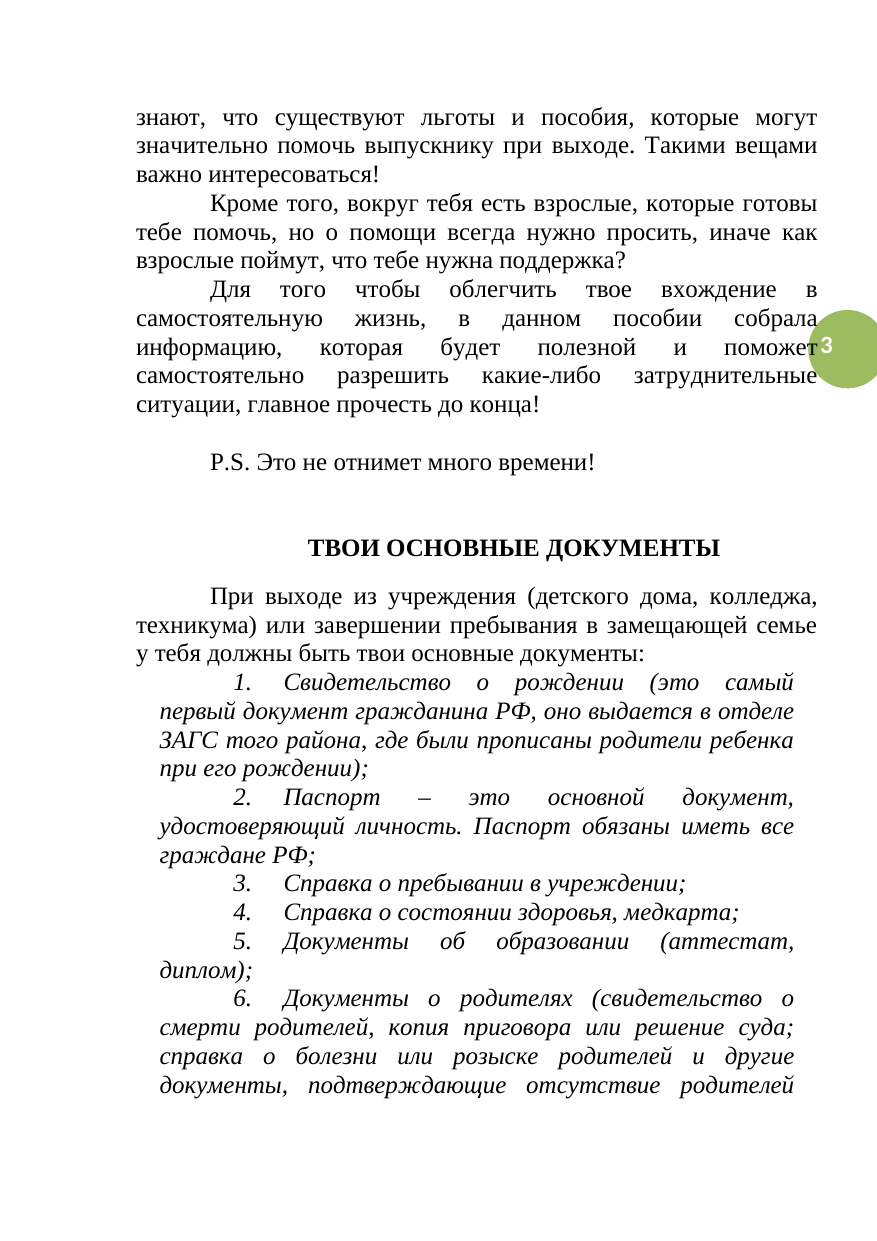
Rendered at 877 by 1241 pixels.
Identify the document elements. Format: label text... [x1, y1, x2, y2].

list Справка о состоянии здоровья, медкарта; [159, 897, 794, 926]
text ТВОИ ОСНОВНЫЕ ДОКУМЕНТЫ [136, 533, 818, 562]
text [136, 102, 818, 188]
text P.S. Это не отнимет много времени! [136, 447, 818, 476]
text Для того чтобы облегчить твое вхождение в самостоятельную жизнь, в данном пособии собрала информацию, которая будет полезной и поможет самостоятельно разрешить какие-либо затруднительные ситуации, главное прочесть до конца! [136, 274, 818, 418]
text При выходе из учреждения (детского дома, колледжа, техникума) или завершении пребывания в замещающей семье у тебя должны быть твои основные документы: [136, 581, 818, 667]
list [159, 983, 794, 1098]
list Документы об образовании (аттестат, диплом); [159, 926, 794, 983]
text Кроме того, вокруг тебя есть взрослые, которые готовы тебе помочь, но о помощи всегда нужно просить, иначе как взрослые поймут, что тебе нужна поддержка? [136, 188, 818, 274]
list Паспорт – это основной документ, удостоверяющий личность. Паспорт обязаны иметь все граждане РФ; [159, 782, 794, 868]
list Справка о пребывании в учреждении; [159, 868, 794, 897]
list Свидетельство о рождении (это самый первый документ гражданина РФ, оно выдается в отделе ЗАГС того района, где были прописаны родители ребенка при его рождении); [159, 667, 794, 782]
